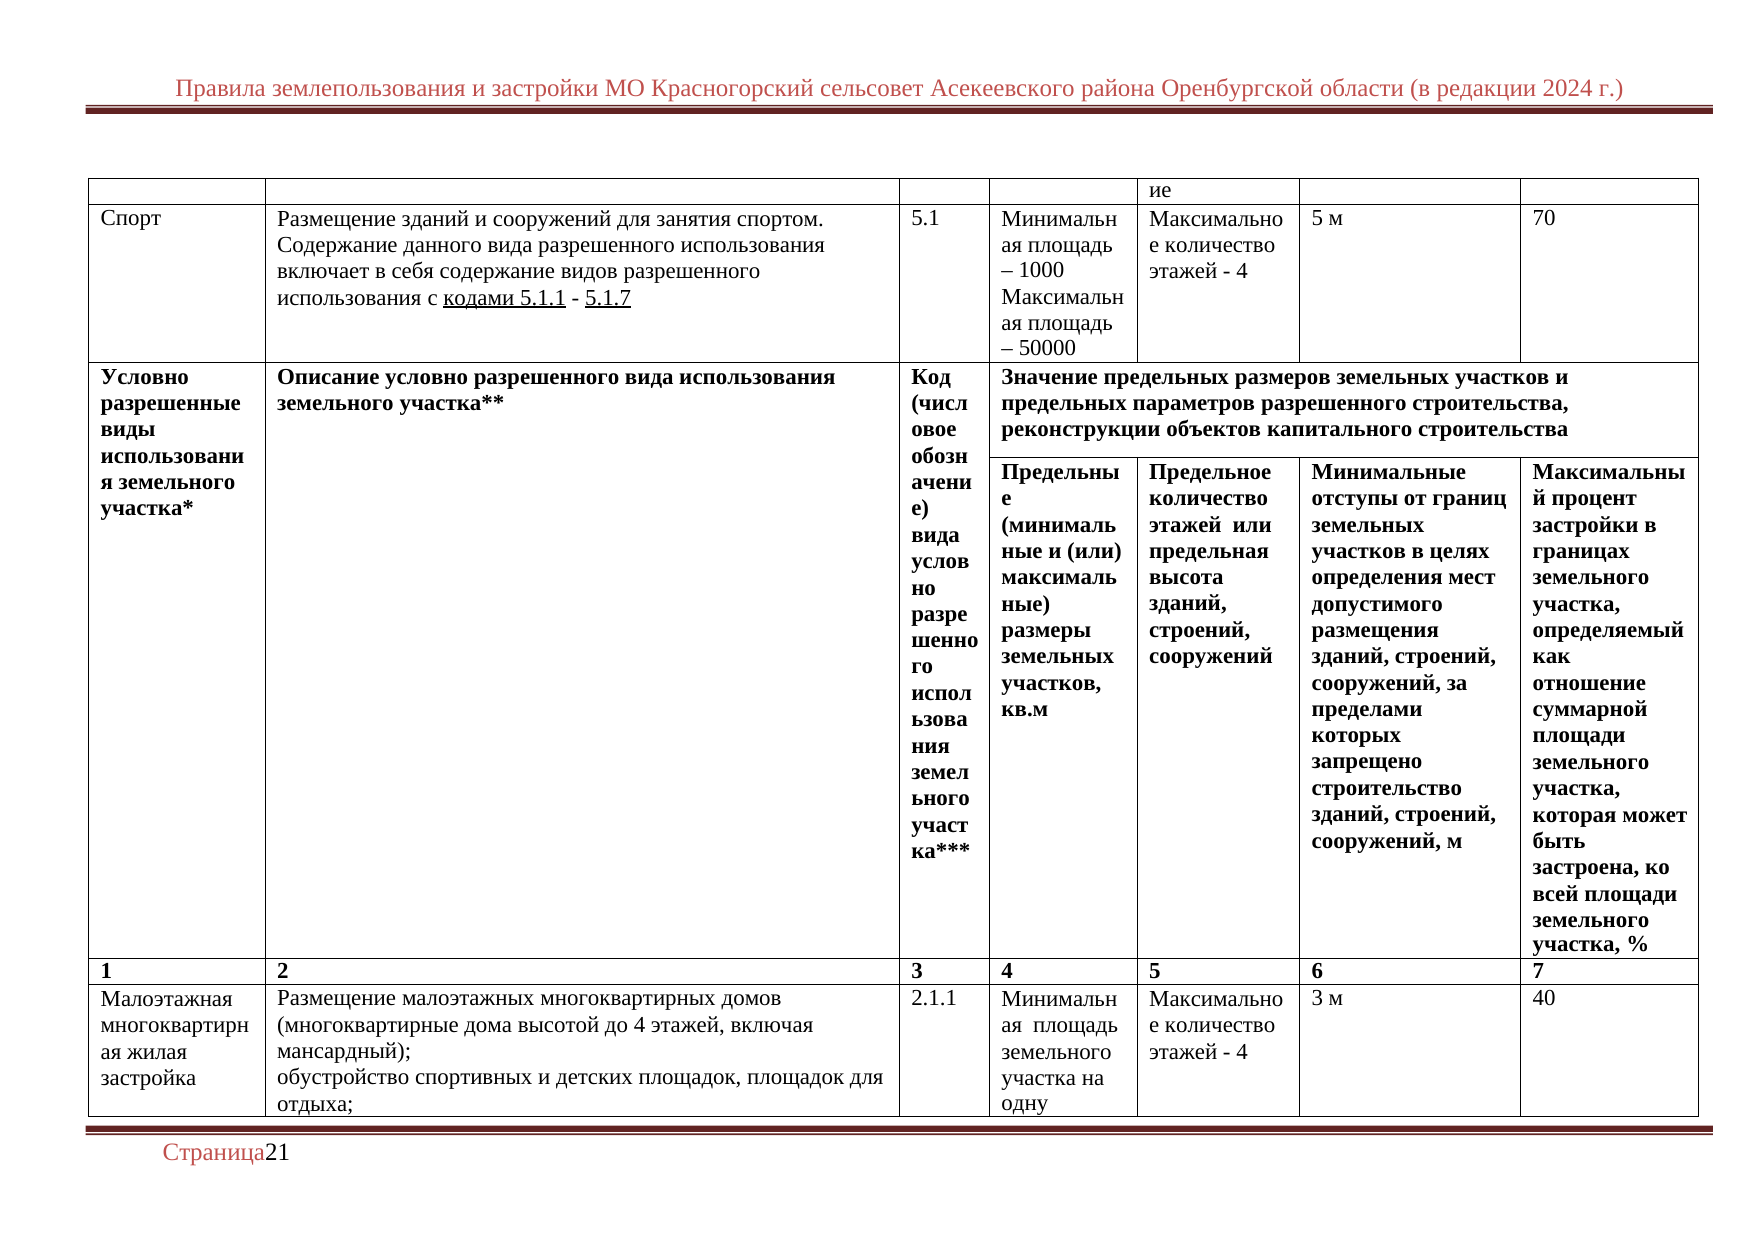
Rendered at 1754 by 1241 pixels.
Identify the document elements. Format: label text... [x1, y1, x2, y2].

table_header ие [1138, 179, 1299, 203]
table_cell Размещение малоэтажных многоквартирных домов (многоквартирные дома высотой до 4 этажей, включая мансардный); обустройство спортивных и детских площадок, площадок для отдыха; [266, 985, 899, 1116]
table_header [266, 179, 899, 203]
table_cell 70 [1521, 205, 1698, 362]
table_cell Код (числ овое обозн ачени е) вида услов но разре шенно го испол ьзова ния земел ьного участ ка*** [900, 363, 989, 958]
table_cell Минимальные отступы от границ земельных участков в целях определения мест допустимого размещения зданий, строений, сооружений, за пределами которых запрещено строительство зданий, строений, сооружений, м [1300, 458, 1520, 958]
table_cell 5.1 [900, 205, 989, 362]
table_cell Предельное количество этажей или предельная высота зданий, строений, сооружений [1138, 458, 1299, 958]
table_header [89, 179, 265, 203]
table_cell Максимальны й процент застройки в границах земельного участка, определяемый как отношение суммарной площади земельного участка, которая может быть застроена, ко всей площади земельного участка, % [1521, 458, 1698, 958]
table_cell Максимально е количество этажей - 4 [1138, 205, 1299, 362]
table_cell 40 [1521, 985, 1698, 1116]
table_cell Значение предельных размеров земельных участков и предельных параметров разрешенного строительства, реконструкции объектов капитального строительства [990, 363, 1698, 457]
table_cell 3 [900, 959, 989, 984]
table_cell Малоэтажная многоквартирн ая жилая застройка [89, 985, 265, 1116]
table_cell Минимальн ая площадь земельного участка на одну [990, 985, 1137, 1116]
table_cell 2.1.1 [900, 985, 989, 1116]
table_cell Максимально е количество этажей - 4 [1138, 985, 1299, 1116]
table_cell 3 м [1300, 985, 1520, 1116]
table_cell 5 [1138, 959, 1299, 984]
table_cell 7 [1521, 959, 1698, 984]
table_cell Предельны е (минималь ные и (или) максималь ные) размеры земельных участков, кв.м [990, 458, 1137, 958]
table_cell 6 [1300, 959, 1520, 984]
table_header [1521, 179, 1698, 203]
table_cell Описание условно разрешенного вида использования земельного участка** [266, 363, 899, 958]
table_header [1300, 179, 1520, 203]
table_header [900, 179, 989, 203]
table_cell Условно разрешенные виды использовани я земельного участка* [89, 363, 265, 958]
table_cell Спорт [89, 205, 265, 362]
table_cell Минимальн ая площадь – 1000 Максимальн ая площадь – 50000 [990, 205, 1137, 362]
table_cell 1 [89, 959, 265, 984]
table_cell 2 [266, 959, 899, 984]
table_cell 4 [990, 959, 1137, 984]
table_cell Размещение зданий и сооружений для занятия спортом. Содержание данного вида разрешенного использования включает в себя содержание видов разрешенного использования с кодами 5.1.1 - 5.1.7 [266, 205, 899, 362]
table_cell 5 м [1300, 205, 1520, 362]
table_header [990, 179, 1137, 203]
